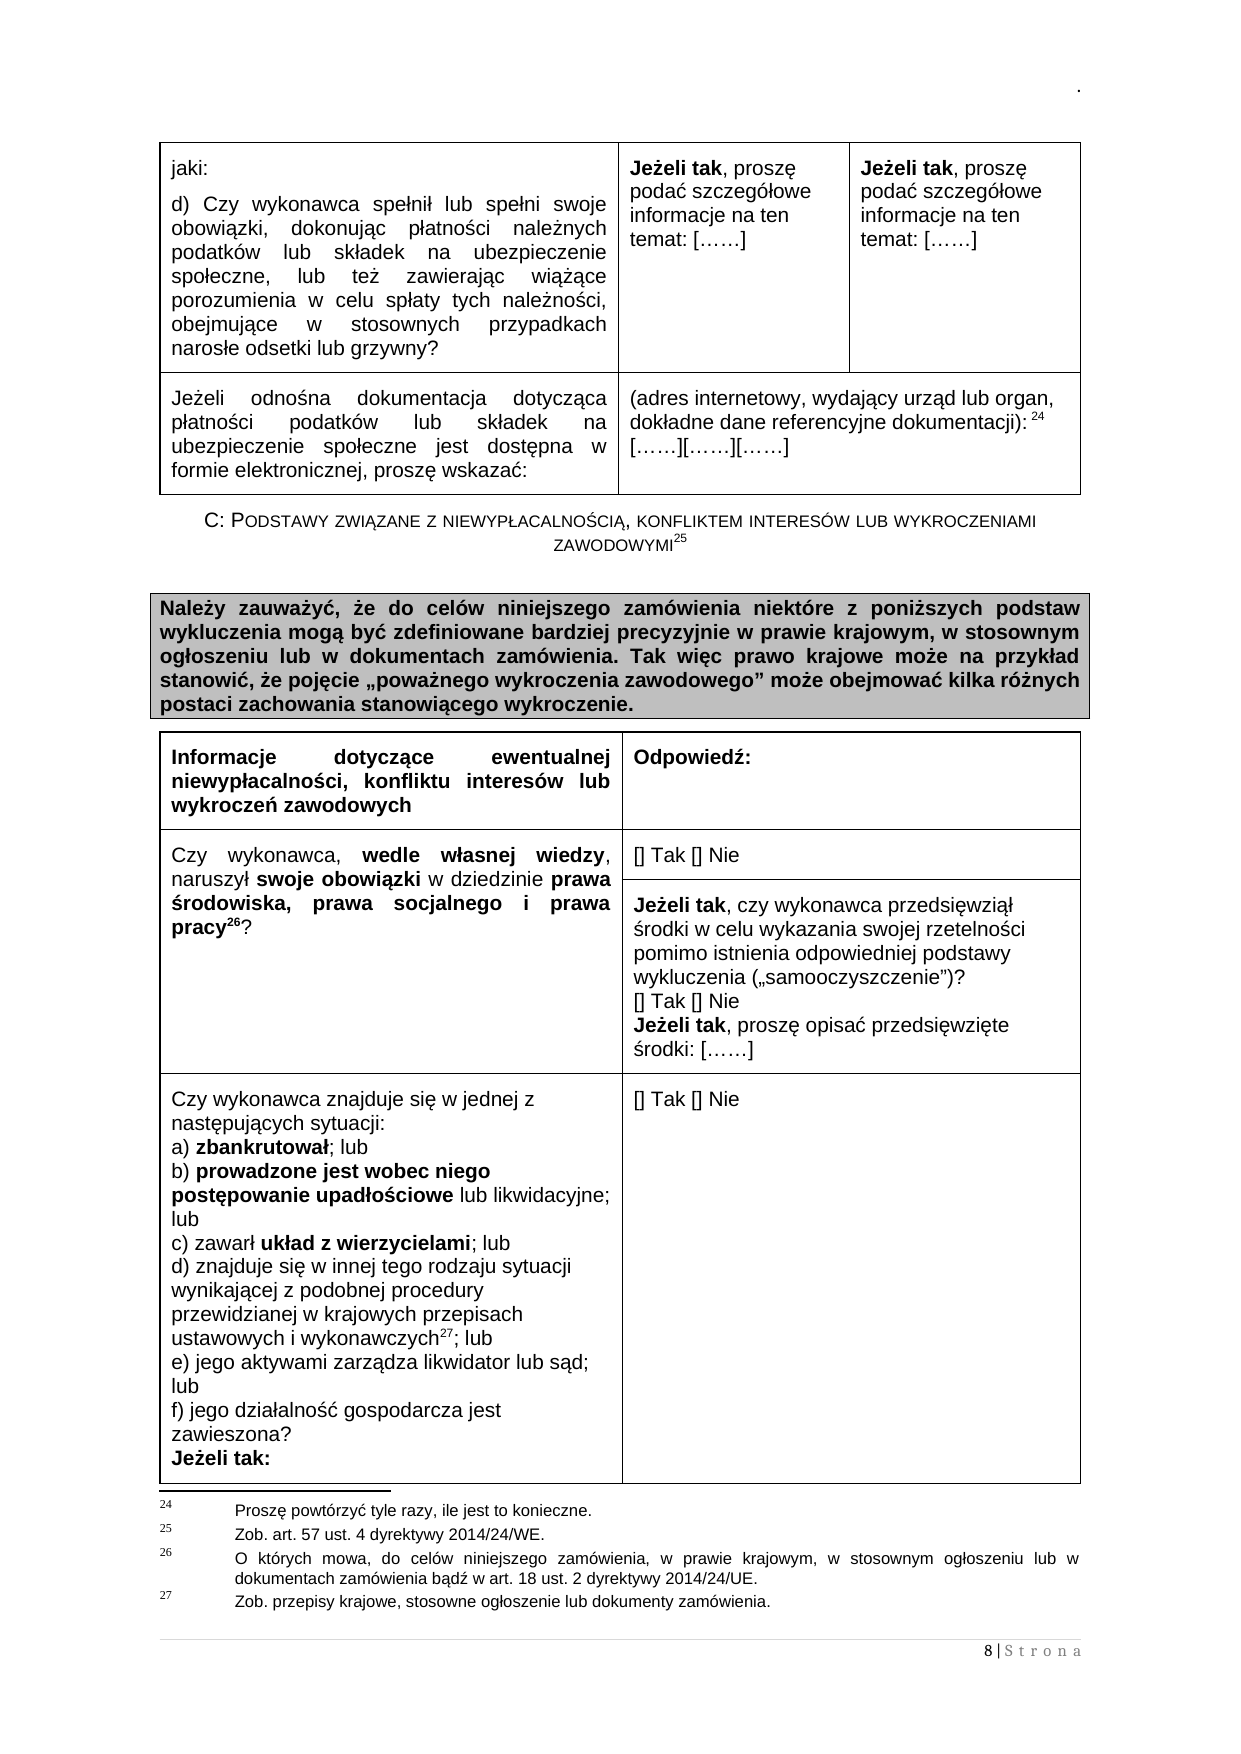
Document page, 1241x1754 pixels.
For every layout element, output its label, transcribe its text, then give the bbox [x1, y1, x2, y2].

table_cell Jeżeli tak, czy wykonawca przedsięwziął środki w celu wykazania swojej rzetelności pomimo istnienia odpowiedniej podstawy wykluczenia („samooczyszczenie”)? [] Tak [] Nie Jeżeli tak, proszę opisać przedsięwzięte środki: [……] [623, 880, 1080, 1073]
table_header Informacje dotyczące ewentualnej niewypłacalności, konfliktu interesów lub wykroczeń zawodowych [161, 733, 622, 829]
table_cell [623, 1074, 1080, 1482]
text C: Podstawy związane z niewypłacalnością, konfliktem interesów lub wykroczeniami zawodowymi [159, 507, 1081, 555]
table_cell [] Tak [] Nie [623, 830, 1080, 879]
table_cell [619, 143, 849, 372]
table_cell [850, 143, 1080, 372]
table_cell (adres internetowy, wydający urząd lub organ, dokładne dane referencyjne dokumentacji): [……][……][……] [619, 373, 1080, 494]
table_header Odpowiedź: [623, 733, 1080, 829]
table_cell Czy wykonawca, wedle własnej wiedzy, naruszył swoje obowiązki w dziedzinie prawa środowiska, prawa socjalnego i prawa pracy? [161, 830, 622, 1073]
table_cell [161, 1074, 622, 1482]
table_cell Jeżeli odnośna dokumentacja dotycząca płatności podatków lub składek na ubezpieczenie społeczne jest dostępna w formie elektronicznej, proszę wskazać: [161, 373, 618, 494]
text Należy zauważyć, że do celów niniejszego zamówienia niektóre z poniższych podstaw wykluczenia mogą być zdefiniowane bardziej precyzyjnie w prawie krajowym, w stosownym ogłoszeniu lub w dokumentach zamówienia. Tak więc prawo krajowe może na przykład stanowić, że pojęcie „poważnego wykroczenia zawodowego” może obejmować kilka różnych postaci zachowania stanowiącego wykroczenie. [151, 594, 1089, 718]
